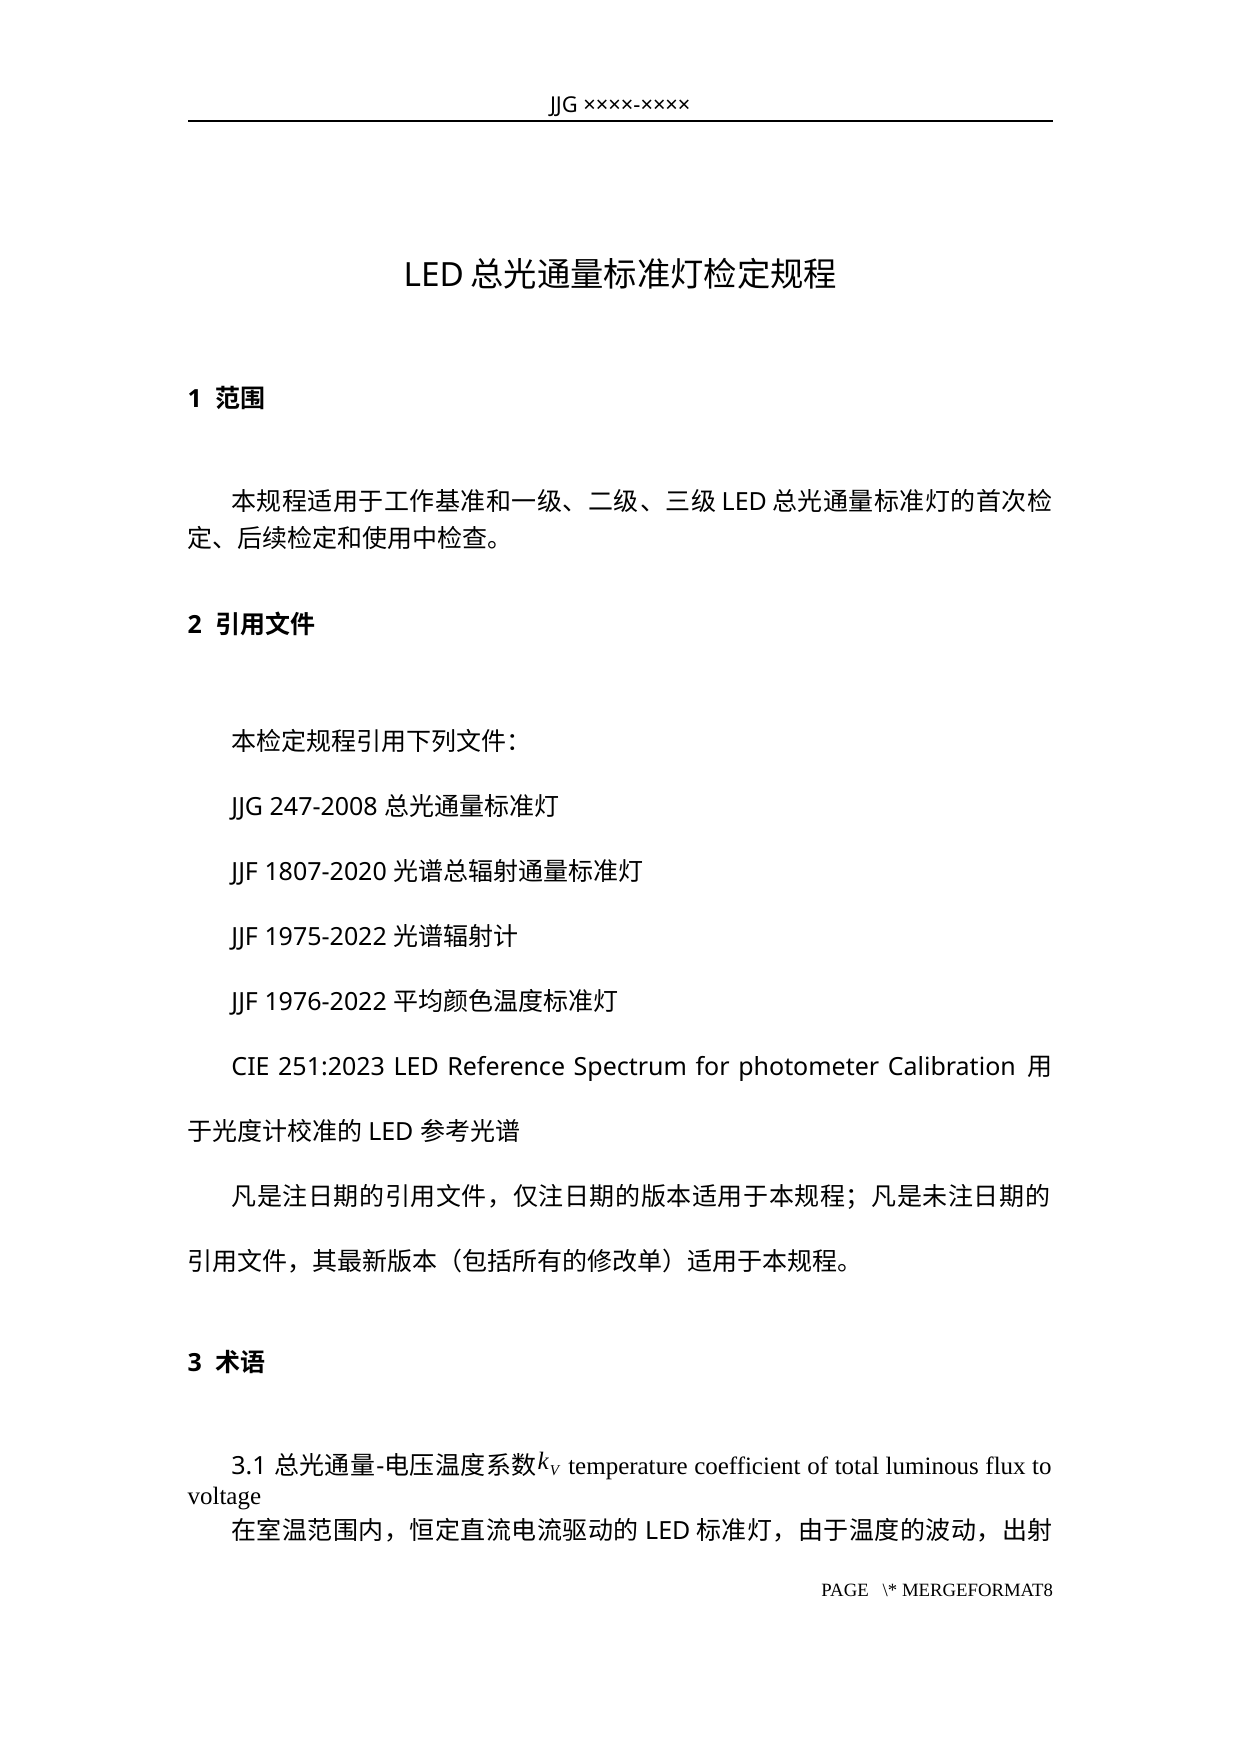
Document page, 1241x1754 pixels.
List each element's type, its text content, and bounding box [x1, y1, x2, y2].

text JJF 1975-2022 光谱辐射计 [187, 902, 1053, 967]
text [187, 1510, 1053, 1546]
text LED总光通量标准灯检定规程 [187, 240, 1053, 305]
text JJF 1976-2022 平均颜色温度标准灯 [187, 967, 1053, 1032]
text 3 术语 [187, 1328, 1053, 1393]
text 1 范围 [187, 364, 1053, 429]
text 3.1 总光通量-电压温度系数 temperature coefficient of total luminous flux to voltage [187, 1445, 1053, 1510]
text 凡是注日期的引用文件，仅注日期的版本适用于本规程；凡是未注日期的引用文件，其最新版本（包括所有的修改单）适用于本规程。 [187, 1162, 1053, 1292]
text CIE 251:2023 LED Reference Spectrum for photometer Calibration 用于光度计校准的 LED 参考光谱 [187, 1032, 1053, 1162]
text 本检定规程引用下列文件： [187, 707, 1053, 772]
text JJG 247-2008 总光通量标准灯 [187, 772, 1053, 837]
text 本规程适用于工作基准和一级、二级、三级LED总光通量标准灯的首次检定、后续检定和使用中检查。 [187, 482, 1053, 554]
text JJF 1807-2020 光谱总辐射通量标准灯 [187, 837, 1053, 902]
text 2 引用文件 [187, 590, 1053, 655]
